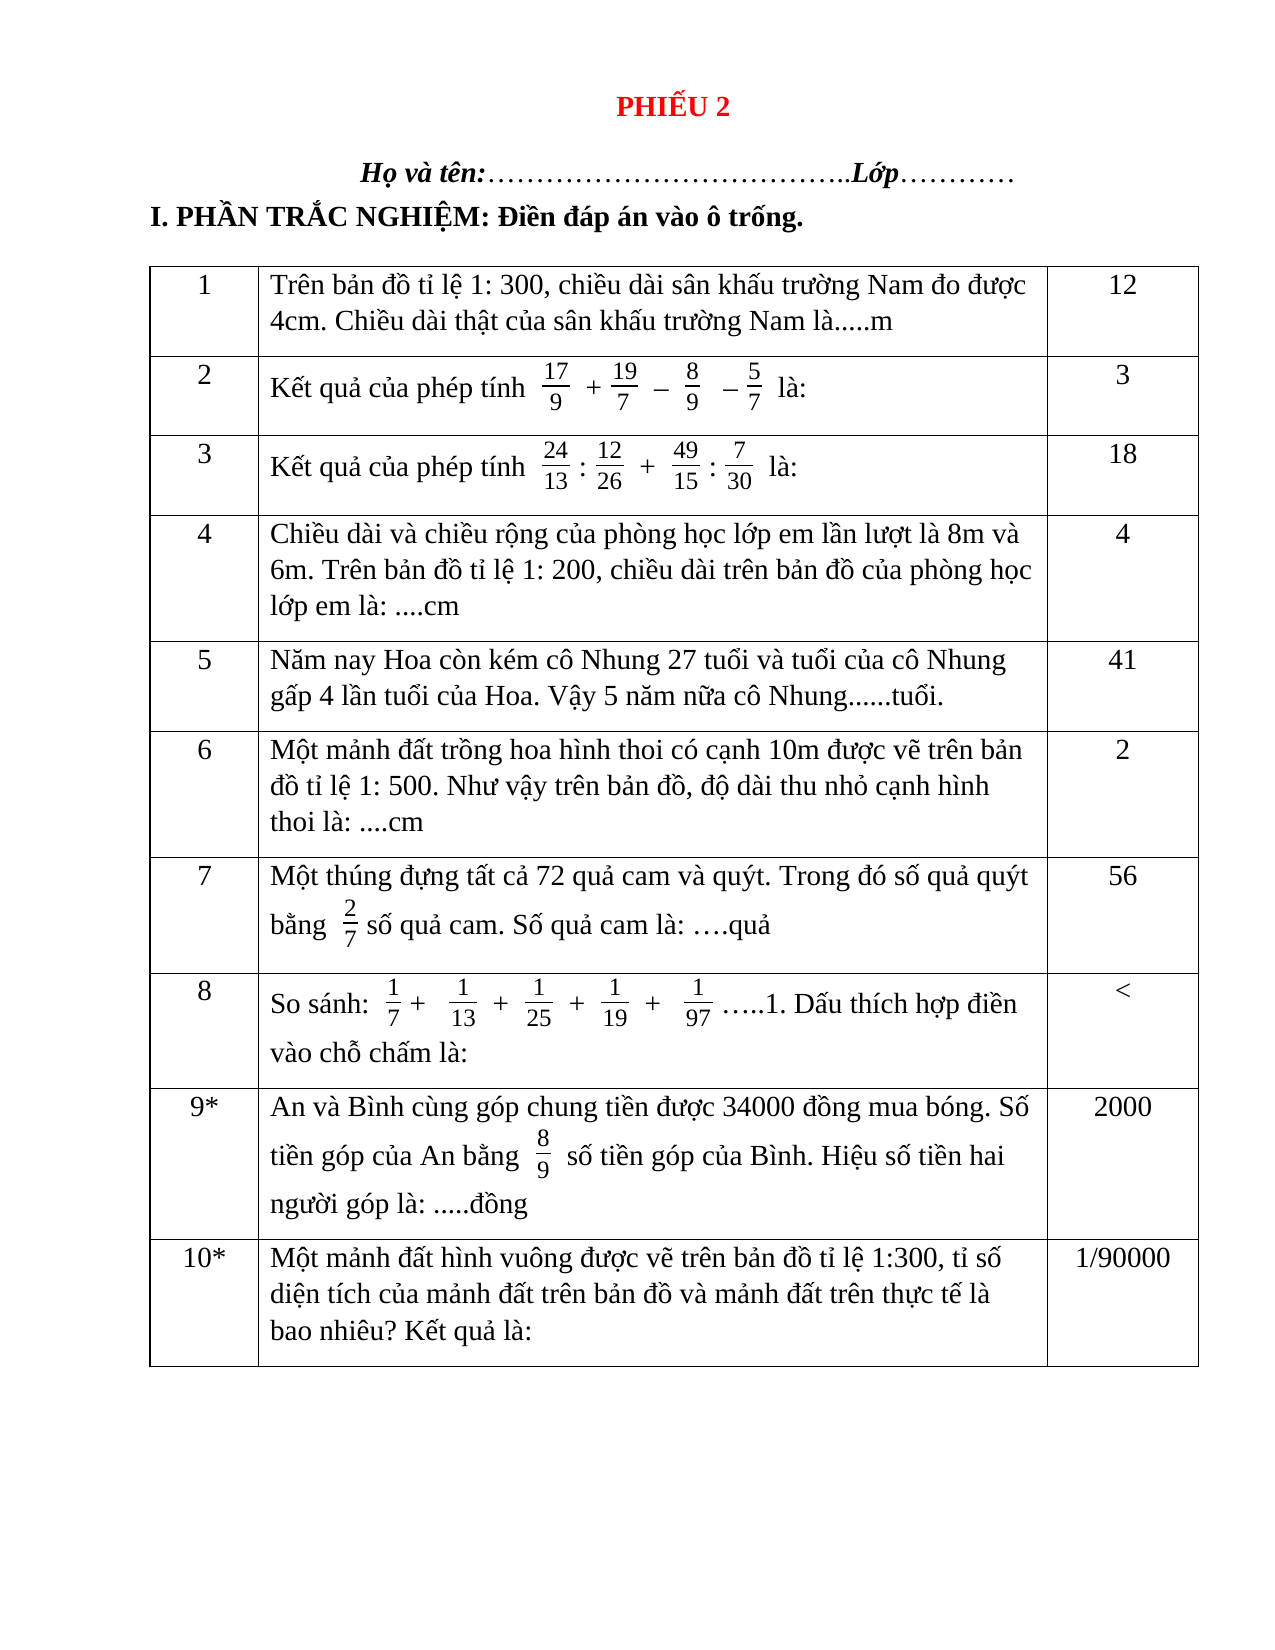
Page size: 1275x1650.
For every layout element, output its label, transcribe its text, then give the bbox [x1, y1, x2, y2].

text I. PHẦN TRẮC NGHIỆM: Điền đáp án vào ô trống. [150, 199, 1196, 233]
table_cell Một mảnh đất trồng hoa hình thoi có cạnh 10m được vẽ trên bản đồ tỉ lệ 1: 500. Như vậy trên bản đồ, độ dài thu nhỏ cạnh hình thoi là: ....cm [259, 732, 1047, 857]
text PHIẾU 2 [150, 89, 1196, 122]
table_header Trên bản đồ tỉ lệ 1: 300, chiều dài sân khấu trường Nam đo được 4cm. Chiều dài thật của sân khấu trường Nam là.....m [259, 267, 1047, 356]
table_cell 9* [151, 1089, 258, 1239]
table_cell 3 [151, 436, 258, 515]
table_cell 2000 [1048, 1089, 1198, 1239]
table_cell 10* [151, 1240, 258, 1366]
text Họ và tên:………………………………..Lớp………… [150, 156, 1196, 189]
table_cell 5 [151, 642, 258, 731]
table_cell 41 [1048, 642, 1198, 731]
table_cell 1/90000 [1048, 1240, 1198, 1366]
table_cell 2 [151, 357, 258, 435]
table_cell Một mảnh đất hình vuông được vẽ trên bản đồ tỉ lệ 1:300, tỉ số diện tích của mảnh đất trên bản đồ và mảnh đất trên thực tế là bao nhiêu? Kết quả là: [259, 1240, 1047, 1366]
table_cell 3 [1048, 357, 1198, 435]
table_cell Kết quả của phép tính + – – là: [259, 357, 1047, 435]
table_cell 18 [1048, 436, 1198, 515]
table_cell 4 [1048, 516, 1198, 641]
table_cell 8 [151, 974, 258, 1088]
table_cell Chiều dài và chiều rộng của phòng học lớp em lần lượt là 8m và 6m. Trên bản đồ tỉ lệ 1: 200, chiều dài trên bản đồ của phòng học lớp em là: ....cm [259, 516, 1047, 641]
table_cell 7 [151, 858, 258, 972]
table_cell 4 [151, 516, 258, 641]
table_header 12 [1048, 267, 1198, 356]
table_cell 6 [151, 732, 258, 857]
table_cell Năm nay Hoa còn kém cô Nhung 27 tuổi và tuổi của cô Nhung gấp 4 lần tuổi của Hoa. Vậy 5 năm nữa cô Nhung......tuổi. [259, 642, 1047, 731]
table_cell < [1048, 974, 1198, 1088]
table_cell 2 [1048, 732, 1198, 857]
table_header 1 [151, 267, 258, 356]
table_cell Kết quả của phép tính : + : là: [259, 436, 1047, 515]
table_cell 56 [1048, 858, 1198, 972]
table_cell So sánh: + + + + …..1. Dấu thích hợp điền vào chỗ chấm là: [259, 974, 1047, 1088]
table_cell An và Bình cùng góp chung tiền được 34000 đồng mua bóng. Số tiền góp của An bằng số tiền góp của Bình. Hiệu số tiền hai người góp là: .....đồng [259, 1089, 1047, 1239]
table_cell Một thúng đựng tất cả 72 quả cam và quýt. Trong đó số quả quýt bằng số quả cam. Số quả cam là: ….quả [259, 858, 1047, 972]
